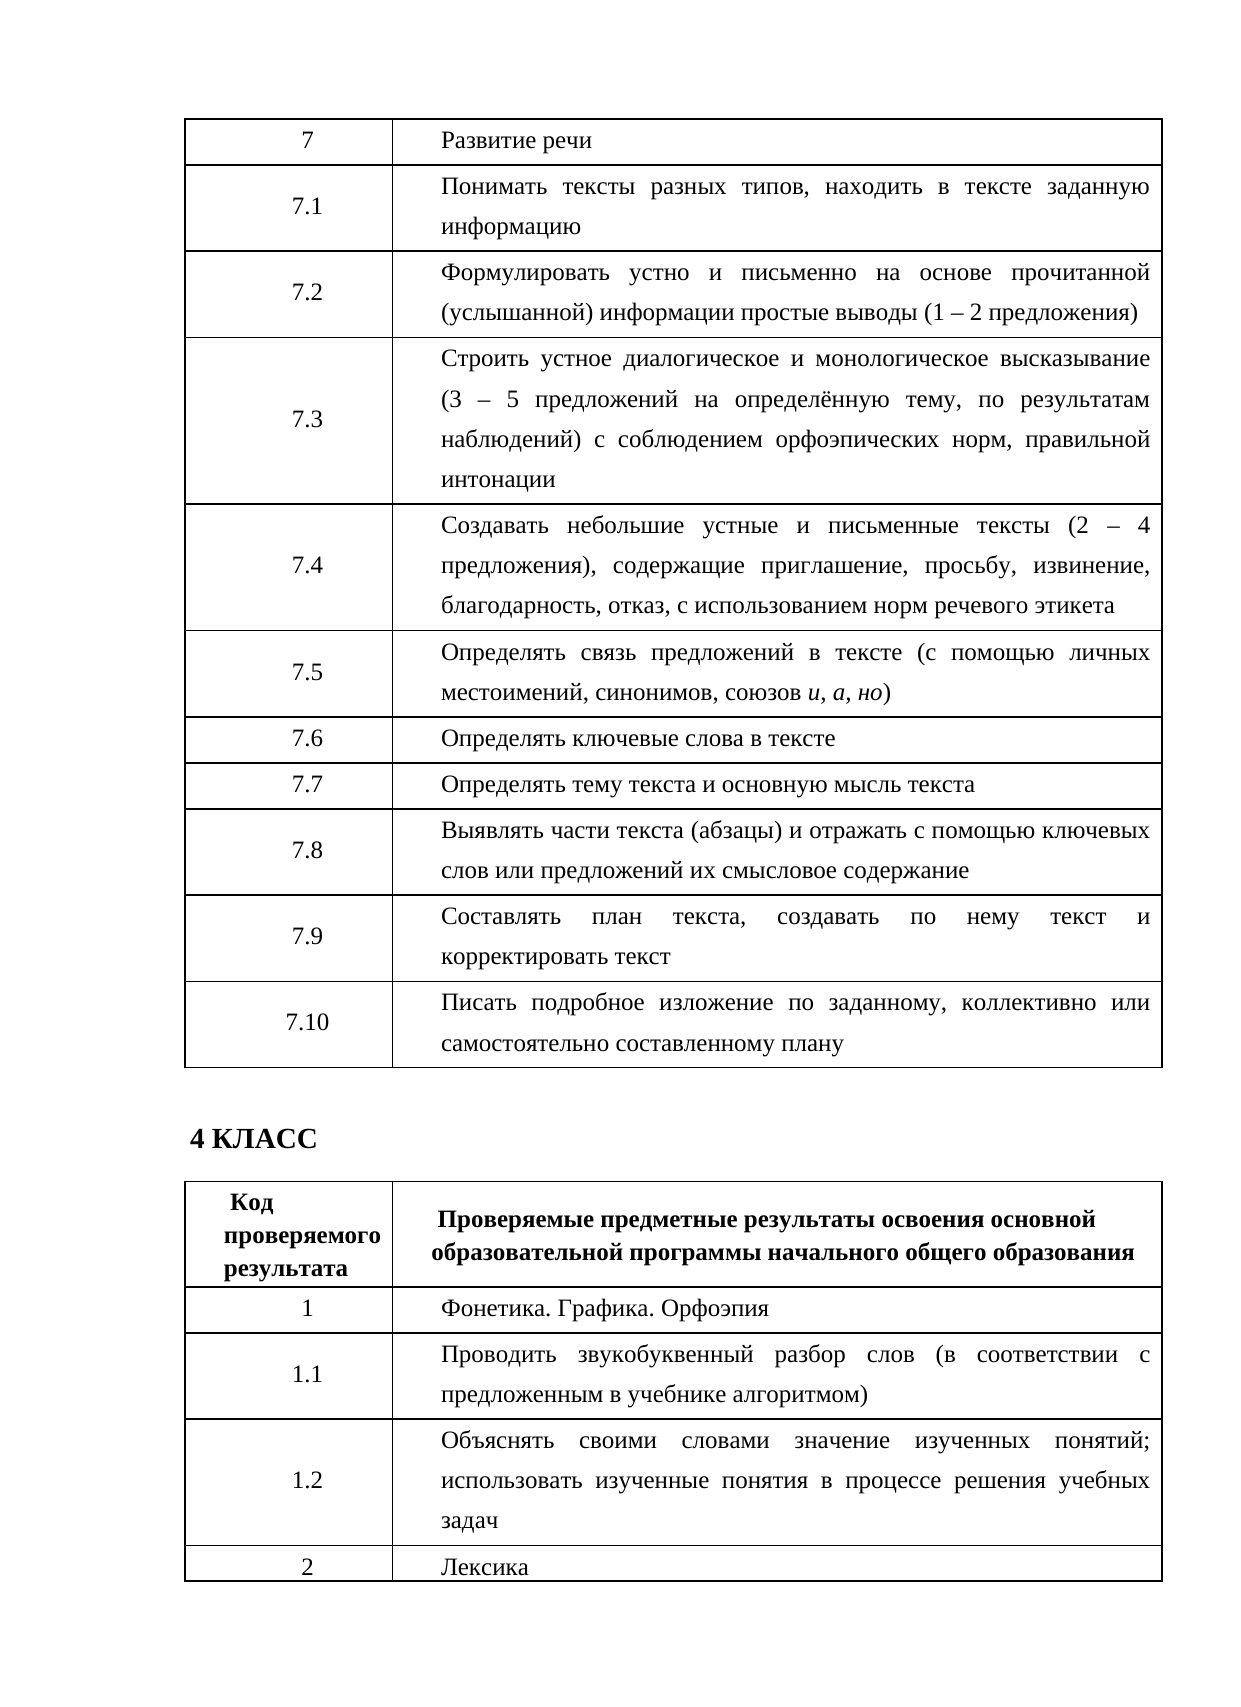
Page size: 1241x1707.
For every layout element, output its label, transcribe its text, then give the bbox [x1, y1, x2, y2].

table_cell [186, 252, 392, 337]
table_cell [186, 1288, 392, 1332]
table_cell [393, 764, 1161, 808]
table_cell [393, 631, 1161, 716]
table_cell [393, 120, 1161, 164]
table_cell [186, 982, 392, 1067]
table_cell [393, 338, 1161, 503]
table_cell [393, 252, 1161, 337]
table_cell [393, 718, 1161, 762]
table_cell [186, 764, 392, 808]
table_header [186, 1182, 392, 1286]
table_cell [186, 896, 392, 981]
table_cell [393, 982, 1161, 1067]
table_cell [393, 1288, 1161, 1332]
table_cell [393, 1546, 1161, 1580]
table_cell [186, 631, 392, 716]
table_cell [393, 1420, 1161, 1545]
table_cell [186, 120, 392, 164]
text 4 КЛАСС [190, 1121, 1152, 1155]
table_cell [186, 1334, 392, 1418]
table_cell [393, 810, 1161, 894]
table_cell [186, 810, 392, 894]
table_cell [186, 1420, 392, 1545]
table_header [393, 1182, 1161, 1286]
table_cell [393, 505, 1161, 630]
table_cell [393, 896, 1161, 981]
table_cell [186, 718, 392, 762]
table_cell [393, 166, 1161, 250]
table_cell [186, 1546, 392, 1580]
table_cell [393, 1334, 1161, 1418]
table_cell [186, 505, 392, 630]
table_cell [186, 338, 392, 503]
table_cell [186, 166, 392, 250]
